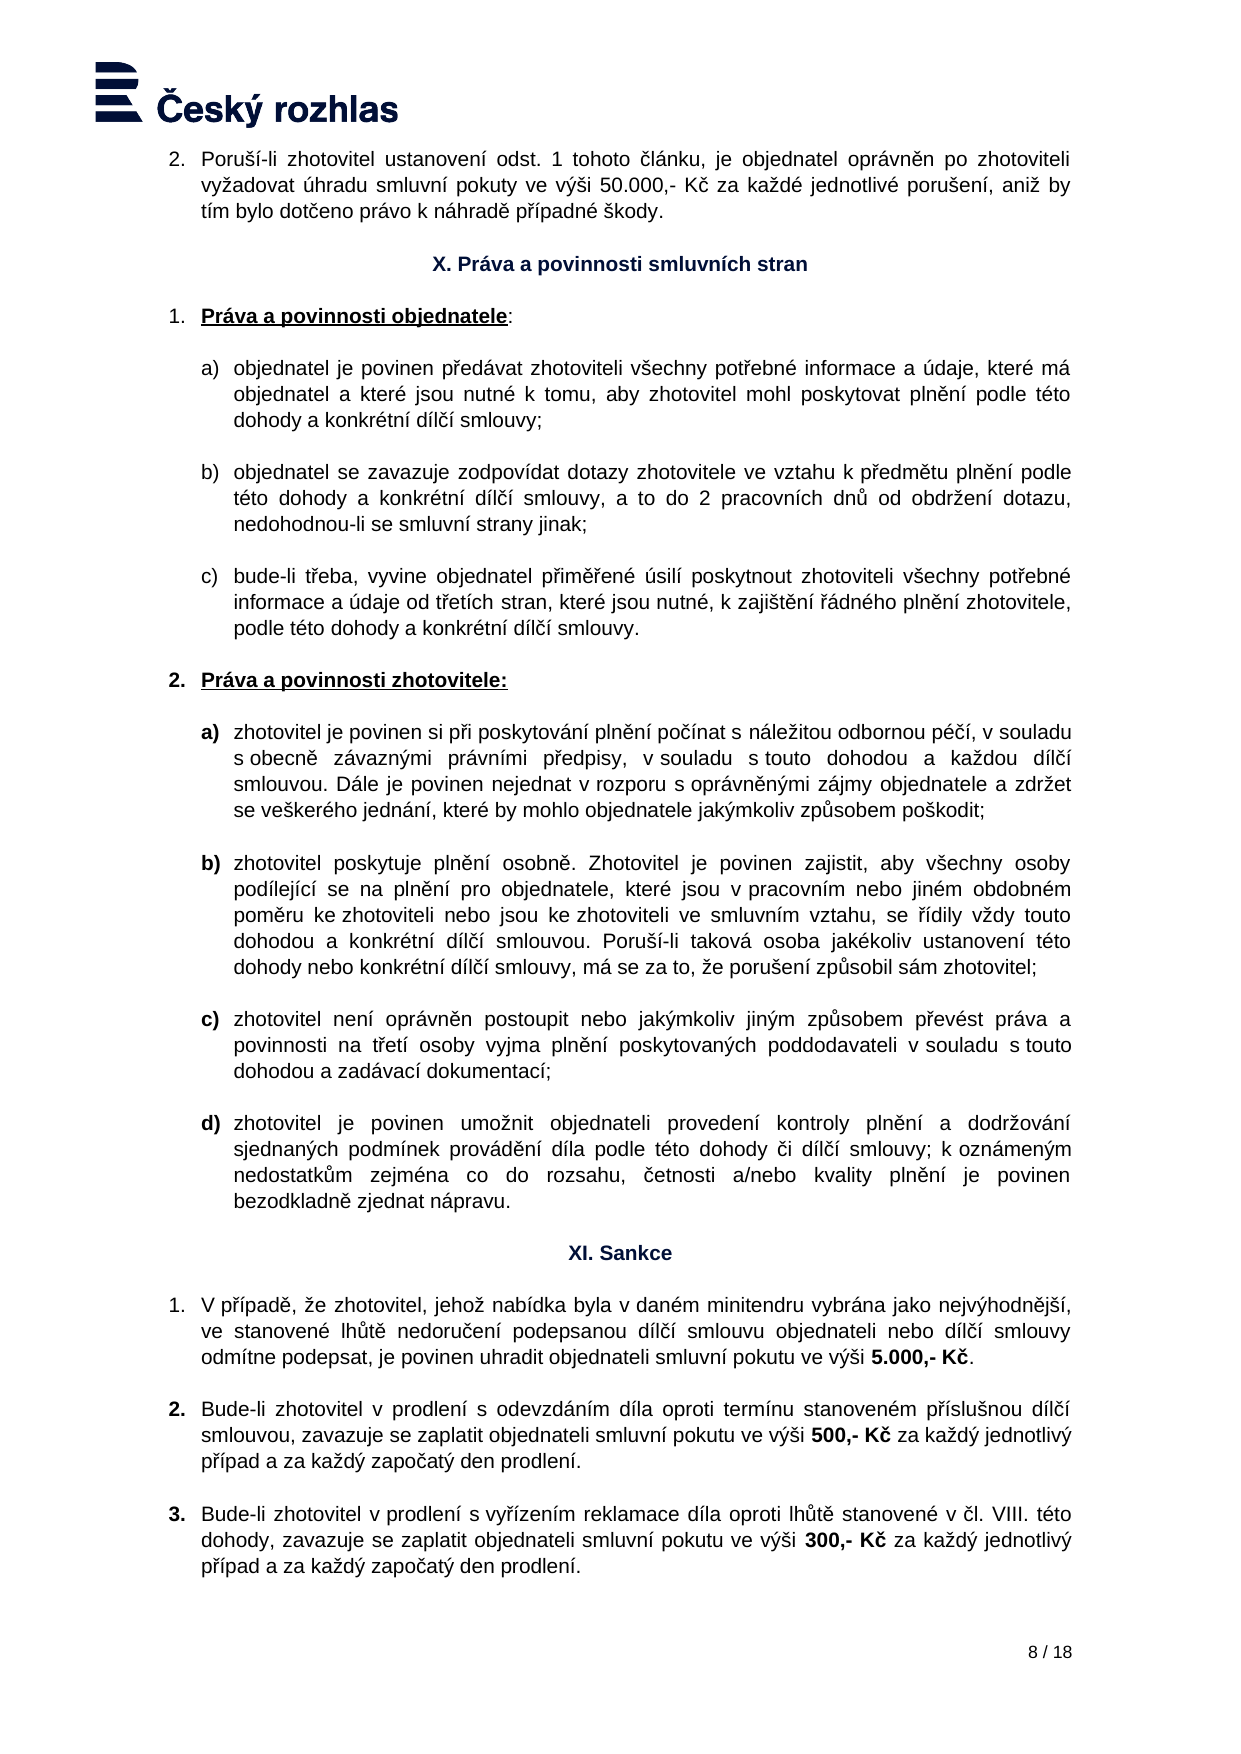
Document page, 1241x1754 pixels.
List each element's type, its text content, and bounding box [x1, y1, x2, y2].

list Práva a povinnosti zhotovitele: [168, 667, 1072, 693]
list Poruší-li zhotovitel ustanovení odst. 1 tohoto článku, je objednatel oprávněn po zhotoviteli vyžadovat úhradu smluvní pokuty ve výši 50.000,- Kč za každé jednotlivé porušení, aniž by tím bylo dotčeno právo k náhradě případné škody. [168, 146, 1072, 224]
picture [95, 62, 398, 128]
list Bude-li zhotovitel v prodlení s odevzdáním díla oproti termínu stanoveném příslušnou dílčí smlouvou, zavazuje se zaplatit objednateli smluvní pokutu ve výši 500,- Kč za každý jednotlivý případ a za každý započatý den prodlení. [168, 1396, 1072, 1474]
list Bude-li zhotovitel v prodlení s vyřízením reklamace díla oproti lhůtě stanovené v čl. VIII. této dohody, zavazuje se zaplatit objednateli smluvní pokutu ve výši 300,- Kč za každý jednotlivý případ a za každý započatý den prodlení. [168, 1500, 1072, 1578]
list zhotovitel není oprávněn postoupit nebo jakýmkoliv jiným způsobem převést práva a povinnosti na třetí osoby vyjma plnění poskytovaných poddodavateli v souladu s touto dohodou a zadávací dokumentací; [201, 1005, 1072, 1083]
list objednatel se zavazuje zodpovídat dotazy zhotovitele ve vztahu k předmětu plnění podle této dohody a konkrétní dílčí smlouvy, a to do 2 pracovních dnů od obdržení dotazu, nedohodnou-li se smluvní strany jinak; [201, 458, 1072, 537]
list zhotovitel poskytuje plnění osobně. Zhotovitel je povinen zajistit, aby všechny osoby podílející se na plnění pro objednatele, které jsou v pracovním nebo jiném obdobném poměru ke zhotoviteli nebo jsou ke zhotoviteli ve smluvním vztahu, se řídily vždy touto dohodou a konkrétní dílčí smlouvou. Poruší-li taková osoba jakékoliv ustanovení této dohody nebo konkrétní dílčí smlouvy, má se za to, že porušení způsobil sám zhotovitel; [201, 849, 1072, 979]
list objednatel je povinen předávat zhotoviteli všechny potřebné informace a údaje, které má objednatel a které jsou nutné k tomu, aby zhotovitel mohl poskytovat plnění podle této dohody a konkrétní dílčí smlouvy; [201, 354, 1072, 432]
list zhotovitel je povinen si při poskytování plnění počínat s náležitou odbornou péčí, v souladu s obecně závaznými právními předpisy, v souladu s touto dohodou a každou dílčí smlouvou. Dále je povinen nejednat v rozporu s oprávněnými zájmy objednatele a zdržet se veškerého jednání, které by mohlo objednatele jakýmkoliv způsobem poškodit; [201, 719, 1072, 823]
list V případě, že zhotovitel, jehož nabídka byla v daném minitendru vybrána jako nejvýhodnější, ve stanovené lhůtě nedoručení podepsanou dílčí smlouvu objednateli nebo dílčí smlouvy odmítne podepsat, je povinen uhradit objednateli smluvní pokutu ve výši 5.000,- Kč. [168, 1292, 1072, 1370]
subtitle Práva a povinnosti smluvních stran [168, 250, 1072, 276]
list bude-li třeba, vyvine objednatel přiměřené úsilí poskytnout zhotoviteli všechny potřebné informace a údaje od třetích stran, které jsou nutné, k zajištění řádného plnění zhotovitele, podle této dohody a konkrétní dílčí smlouvy. [201, 563, 1072, 641]
list zhotovitel je povinen umožnit objednateli provedení kontroly plnění a dodržování sjednaných podmínek provádění díla podle této dohody či dílčí smlouvy; k oznámeným nedostatkům zejména co do rozsahu, četnosti a/nebo kvality plnění je povinen bezodkladně zjednat nápravu. [201, 1109, 1072, 1214]
list Práva a povinnosti objednatele: [168, 302, 1072, 328]
subtitle Sankce [168, 1240, 1072, 1266]
